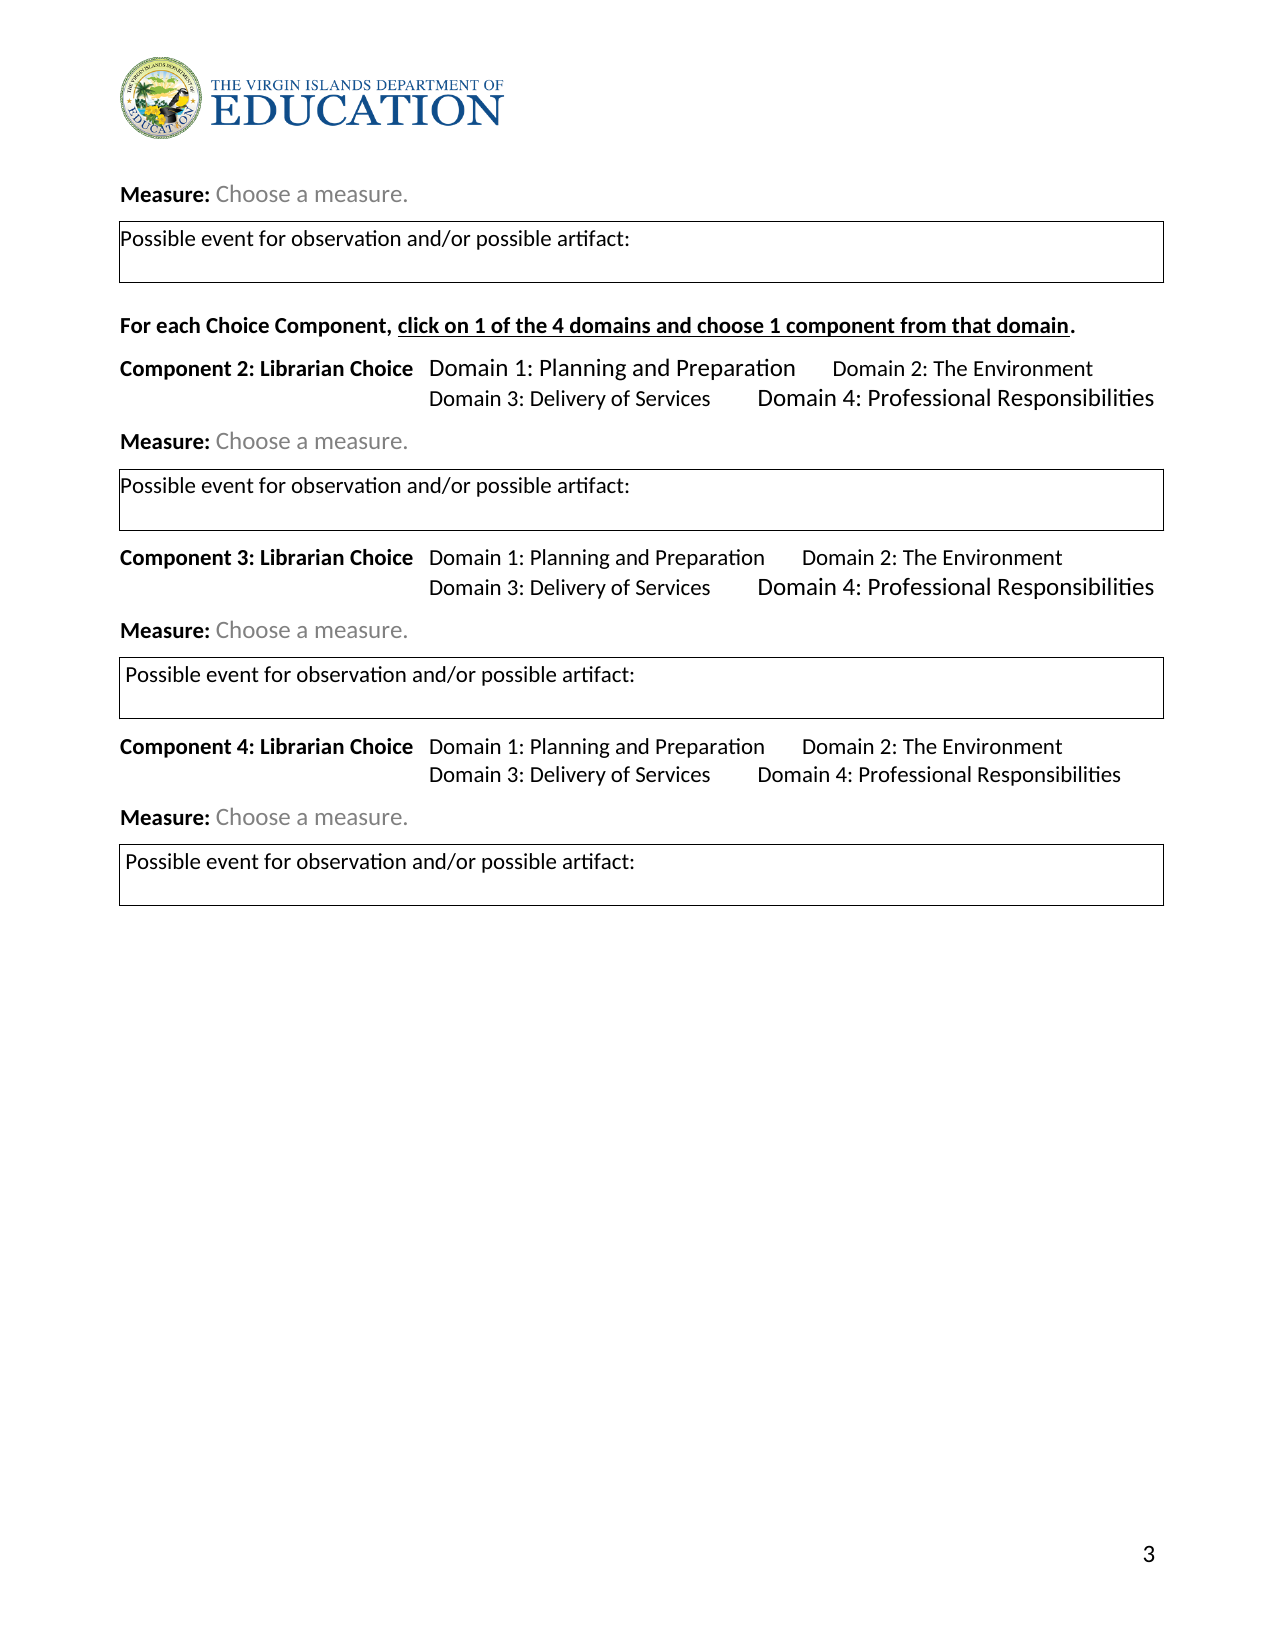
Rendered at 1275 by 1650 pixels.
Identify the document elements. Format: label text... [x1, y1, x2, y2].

list Possible event for observation and/or possible artifact: [120, 222, 1163, 252]
list Possible event for observation and/or possible artifact: [120, 470, 1163, 499]
list Possible event for observation and/or possible artifact: [120, 658, 1163, 688]
picture [120, 57, 508, 139]
list Possible event for observation and/or possible artifact: [120, 845, 1163, 875]
list Measure: [120, 614, 1155, 645]
list Measure: [120, 425, 1155, 456]
list For each Choice Component, click on 1 of the 4 domains and choose 1 component from that domain. [120, 311, 1155, 339]
list Measure: [120, 178, 1155, 208]
list Component 3: Librarian Choice [120, 543, 1155, 571]
list Measure: [120, 801, 1155, 831]
list Component 2: Librarian Choice [120, 352, 1155, 382]
list Component 4: Librarian Choice [120, 732, 1155, 760]
